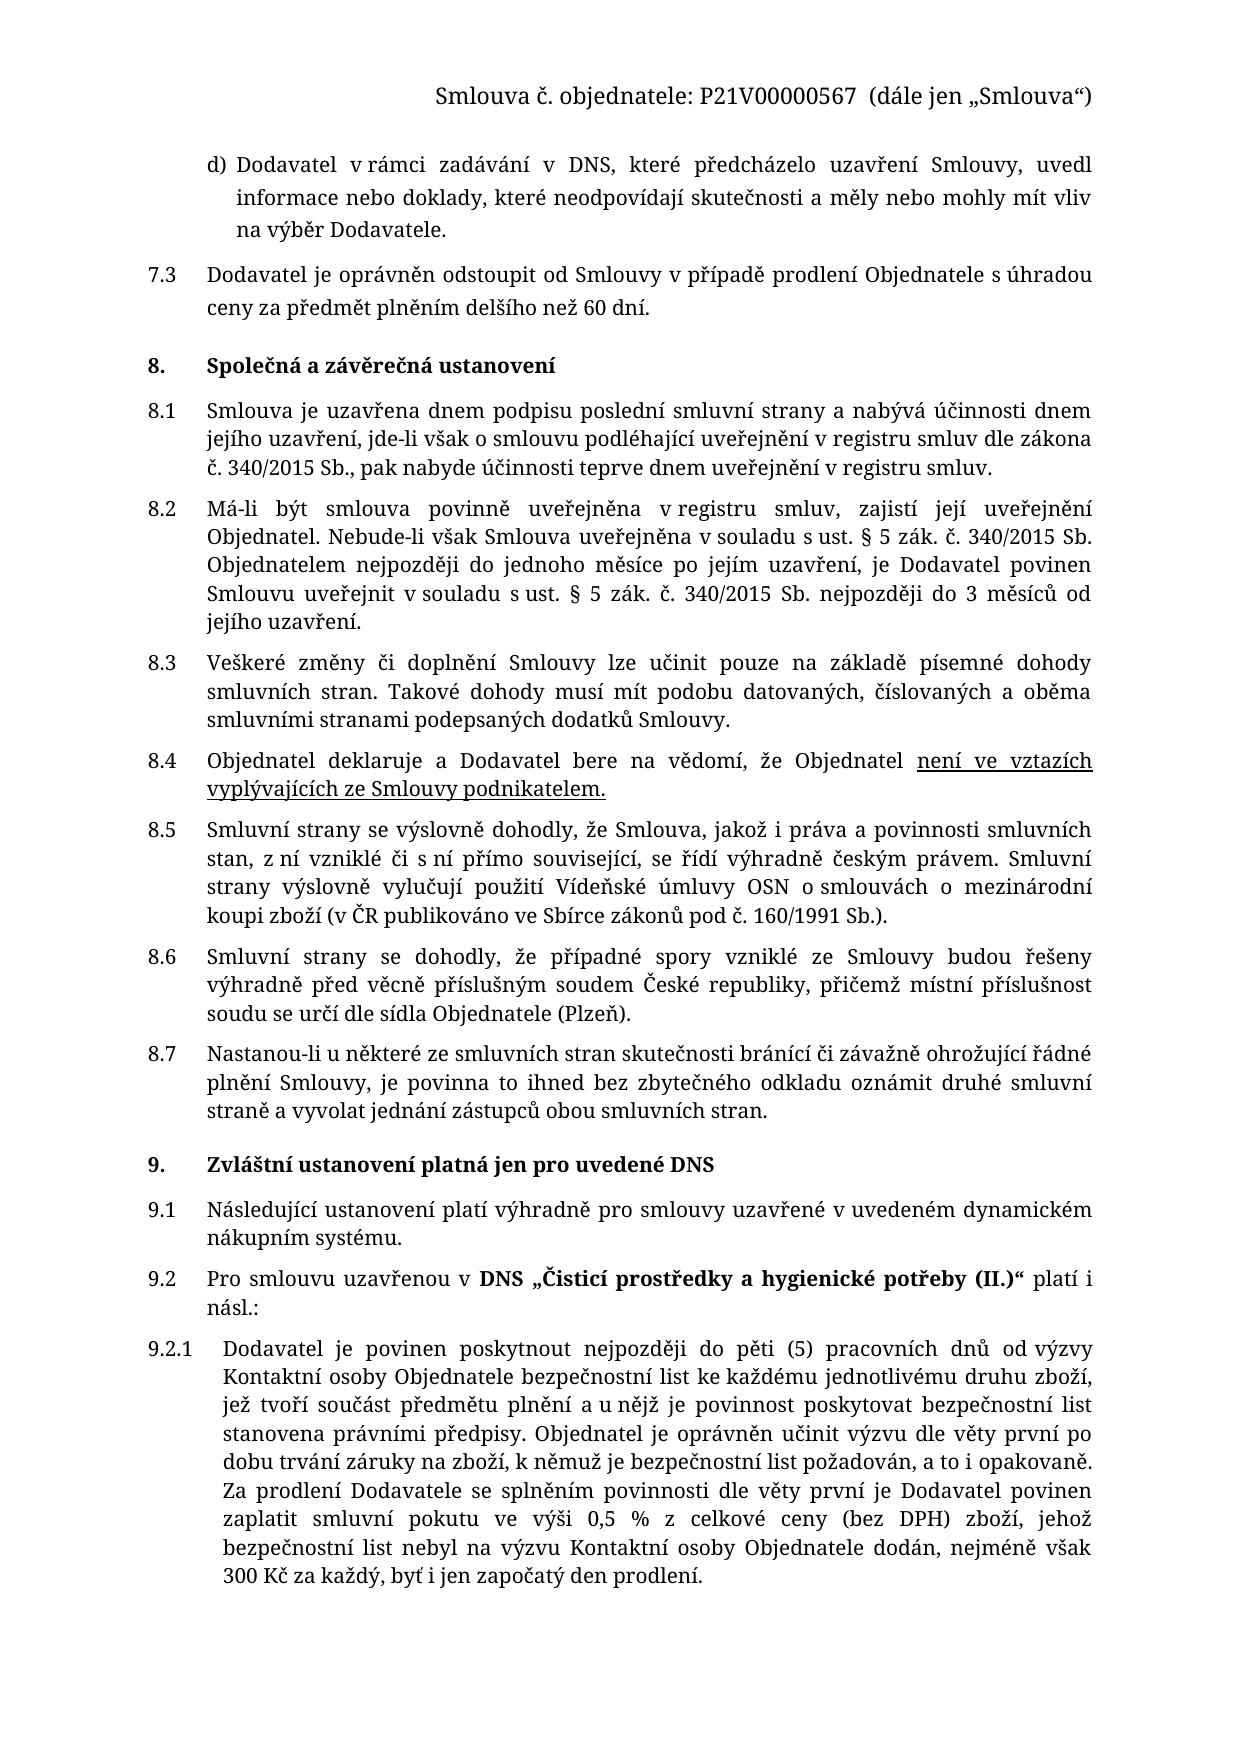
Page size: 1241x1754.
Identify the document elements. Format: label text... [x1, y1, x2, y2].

list Smluvní strany se dohodly, že případné spory vzniklé ze Smlouvy budou řešeny výhradně před věcně příslušným soudem České republiky, přičemž místní příslušnost soudu se určí dle sídla Objednatele (Plzeň). [148, 942, 1093, 1027]
list Objednatel deklaruje a Dodavatel bere na vědomí, že Objednatel není ve vztazích vyplývajících ze Smlouvy podnikatelem. [148, 746, 1093, 803]
list Nastanou-li u některé ze smluvních stran skutečnosti bránící či závažně ohrožující řádné plnění Smlouvy, je povinna to ihned bez zbytečného odkladu oznámit druhé smluvní straně a vyvolat jednání zástupců obou smluvních stran. [148, 1039, 1093, 1125]
list Veškeré změny či doplnění Smlouvy lze učinit pouze na základě písemné dohody smluvních stran. Takové dohody musí mít podobu datovaných, číslovaných a oběma smluvními stranami podepsaných dodatků Smlouvy. [148, 648, 1093, 734]
list Smlouva je uzavřena dnem podpisu poslední smluvní strany a nabývá účinnosti dnem jejího uzavření, jde-li však o smlouvu podléhající uveřejnění v registru smluv dle zákona č. 340/2015 Sb., pak nabyde účinnosti teprve dnem uveřejnění v registru smluv. [148, 396, 1093, 481]
list Dodavatel v rámci zadávání v DNS, které předcházelo uzavření Smlouvy, uvedl informace nebo doklady, které neodpovídají skutečnosti a měly nebo mohly mít vliv na výběr Dodavatele. [207, 150, 1093, 244]
list Následující ustanovení platí výhradně pro smlouvy uzavřené v uvedeném dynamickém nákupním systému. [148, 1195, 1093, 1252]
list Dodavatel je oprávněn odstoupit od Smlouvy v případě prodlení Objednatele s úhradou ceny za předmět plněním delšího než 60 dní. [148, 261, 1093, 322]
list Zvláštní ustanovení platná jen pro uvedené DNS [148, 1150, 1093, 1178]
list Pro smlouvu uzavřenou v DNS „Čisticí prostředky a hygienické potřeby (II.)“ platí i násl.: [148, 1264, 1093, 1321]
list Dodavatel je povinen poskytnout nejpozději do pěti (5) pracovních dnů od výzvy Kontaktní osoby Objednatele bezpečnostní list ke každému jednotlivému druhu zboží, jež tvoří součást předmětu plnění a u nějž je povinnost poskytovat bezpečnostní list stanovena právními předpisy. Objednatel je oprávněn učinit výzvu dle věty první po dobu trvání záruky na zboží, k němuž je bezpečnostní list požadován, a to i opakovaně. Za prodlení Dodavatele se splněním povinnosti dle věty první je Dodavatel povinen zaplatit smluvní pokutu ve výši 0,5 % z celkové ceny (bez DPH) zboží, jehož bezpečnostní list nebyl na výzvu Kontaktní osoby Objednatele dodán, nejméně však 300 Kč za každý, byť i jen započatý den prodlení. [148, 1334, 1093, 1590]
list Společná a závěrečná ustanovení [148, 351, 1093, 379]
list Má-li být smlouva povinně uveřejněna v registru smluv, zajistí její uveřejnění Objednatel. Nebude-li však Smlouva uveřejněna v souladu s ust. § 5 zák. č. 340/2015 Sb. Objednatelem nejpozději do jednoho měsíce po jejím uzavření, je Dodavatel povinen Smlouvu uveřejnit v souladu s ust. § 5 zák. č. 340/2015 Sb. nejpozději do 3 měsíců od jejího uzavření. [148, 494, 1093, 636]
list Smluvní strany se výslovně dohodly, že Smlouva, jakož i práva a povinnosti smluvních stan, z ní vzniklé či s ní přímo související, se řídí výhradně českým právem. Smluvní strany výslovně vylučují použití Vídeňské úmluvy OSN o smlouvách o mezinárodní koupi zboží (v ČR publikováno ve Sbírce zákonů pod č. 160/1991 Sb.). [148, 816, 1093, 929]
